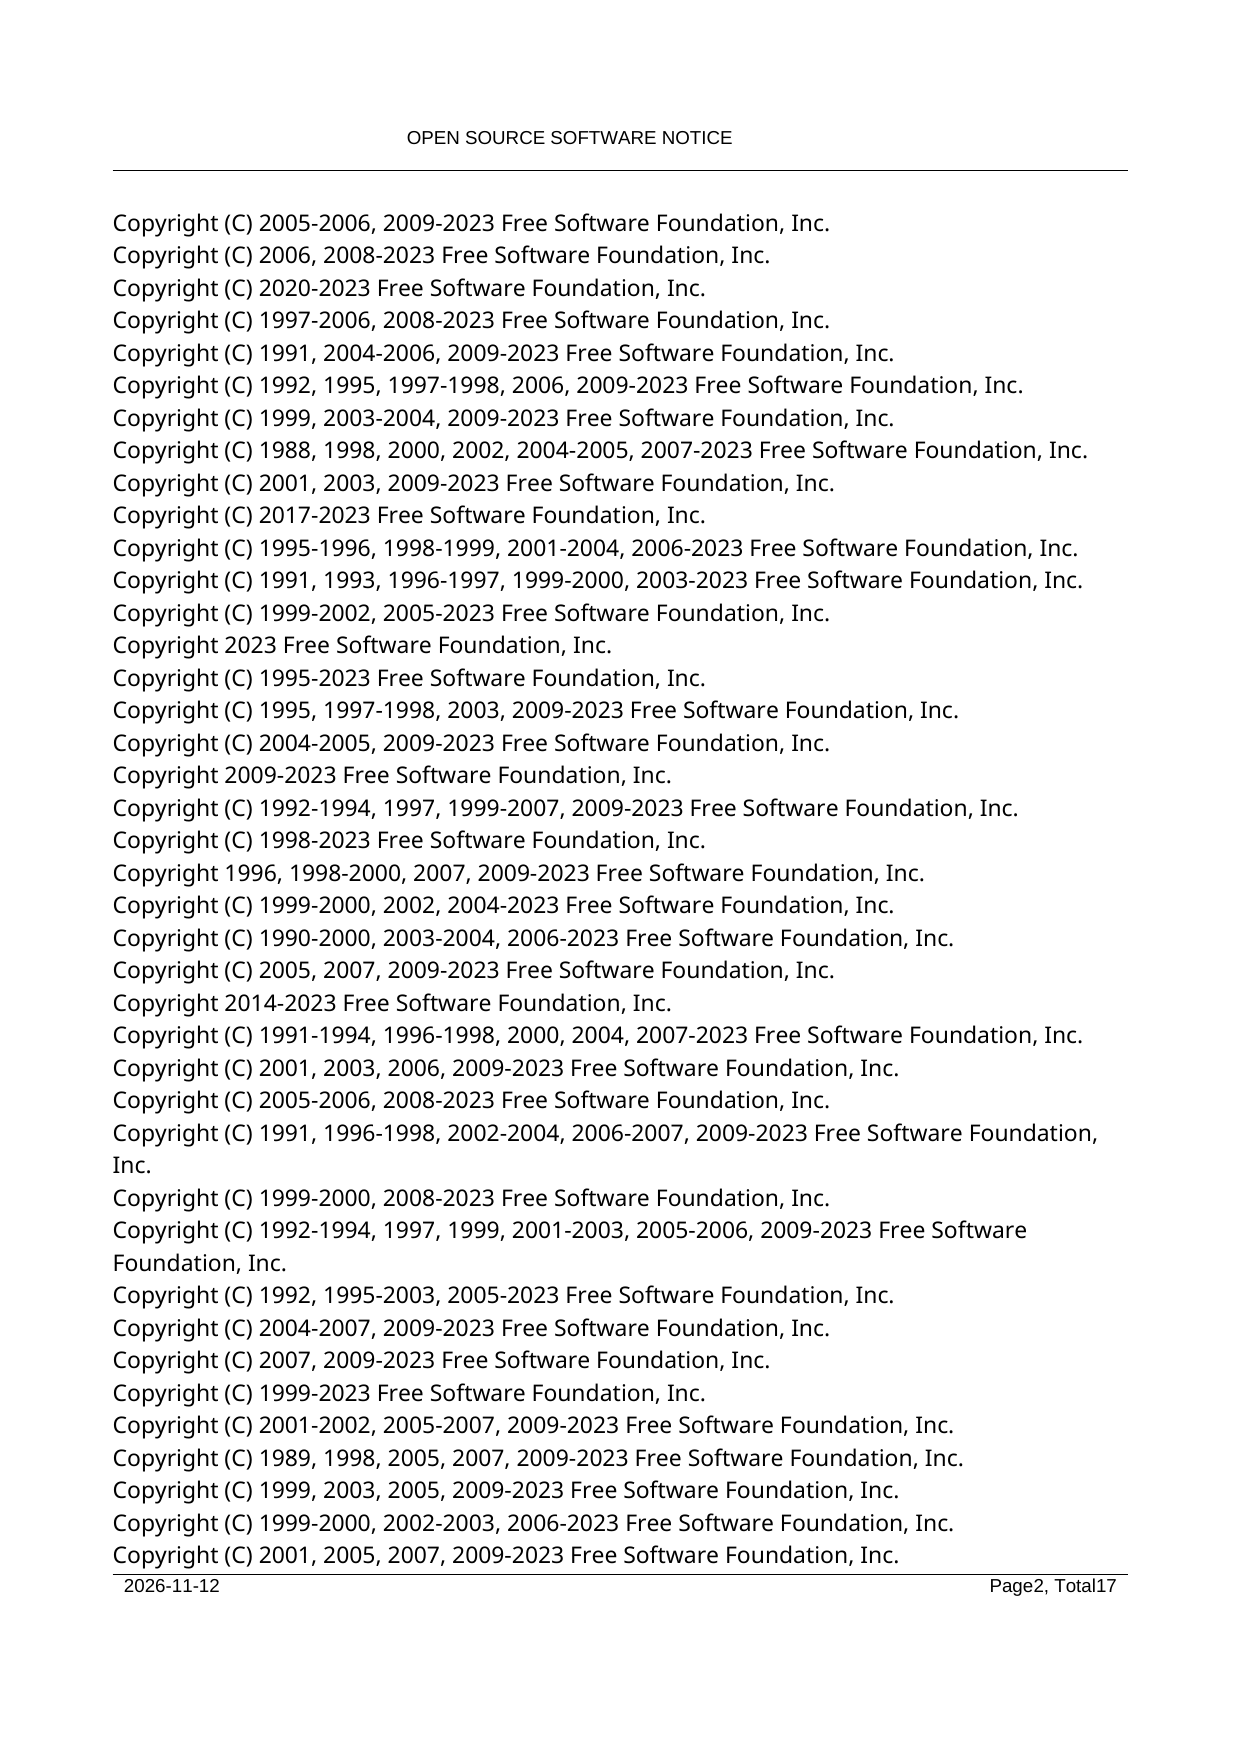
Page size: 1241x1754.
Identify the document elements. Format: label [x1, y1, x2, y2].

text [112, 206, 1128, 1571]
